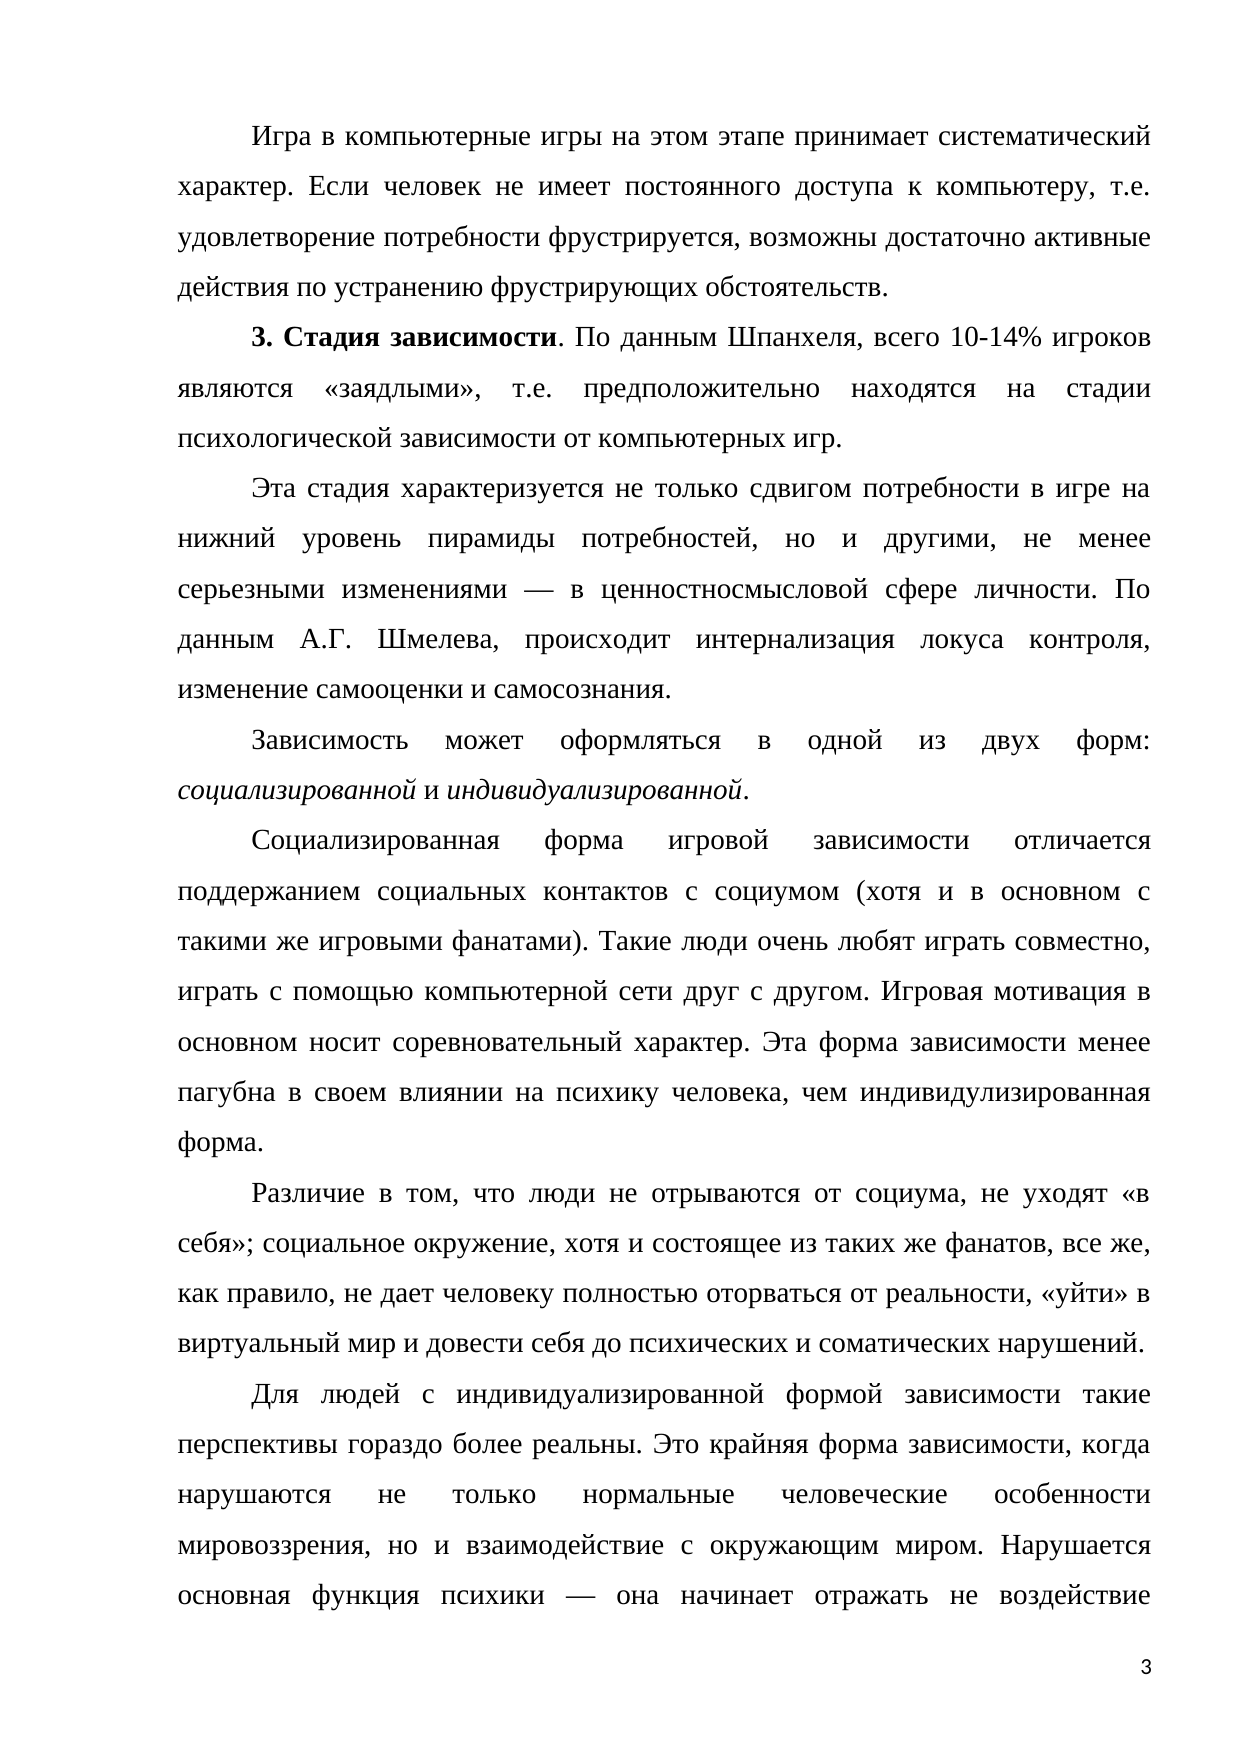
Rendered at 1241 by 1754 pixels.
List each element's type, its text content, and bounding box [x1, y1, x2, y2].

text 3. Стадия зависимости. По данным Шпанхеля, всего 10-14% игроков являются «заядлыми», т.е. предположительно находятся на стадии психологической зависимости от компьютерных игр. [177, 319, 1152, 453]
text Эта стадия характеризуется не только сдвигом потребности в игре на нижний уровень пирамиды потребностей, но и другими, не менее серьезными изменениями — в ценностносмысловой сфере личности. По данным А.Г. Шмелева, происходит интернализация локуса контроля, изменение самооценки и самосознания. [177, 470, 1152, 705]
text Социализированная форма игровой зависимости отличается поддержанием социальных контактов с социумом (хотя и в основном с такими же игровыми фанатами). Такие люди очень любят играть совместно, играть с помощью компьютерной сети друг с другом. Игровая мотивация в основном носит соревновательный характер. Эта форма зависимости менее пагубна в своем влиянии на психику человека, чем индивидулизированная форма. [177, 822, 1152, 1158]
text Игра в компьютерные игры на этом этапе принимает систематический характер. Если человек не имеет постоянного доступа к компьютеру, т.е. удовлетворение потребности фрустрируется, возможны достаточно активные действия по устранению фрустрирующих обстоятельств. [177, 118, 1152, 303]
text Различие в том, что люди не отрываются от социума, не уходят «в себя»; социальное окружение, хотя и состоящее из таких же фанатов, все же, как правило, не дает человеку полностью оторваться от реальности, «уйти» в виртуальный мир и довести себя до психических и соматических нарушений. [177, 1175, 1152, 1359]
text Зависимость может оформляться в одной из двух форм: социализированной и индивидуализированной. [177, 722, 1152, 806]
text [177, 1376, 1152, 1611]
